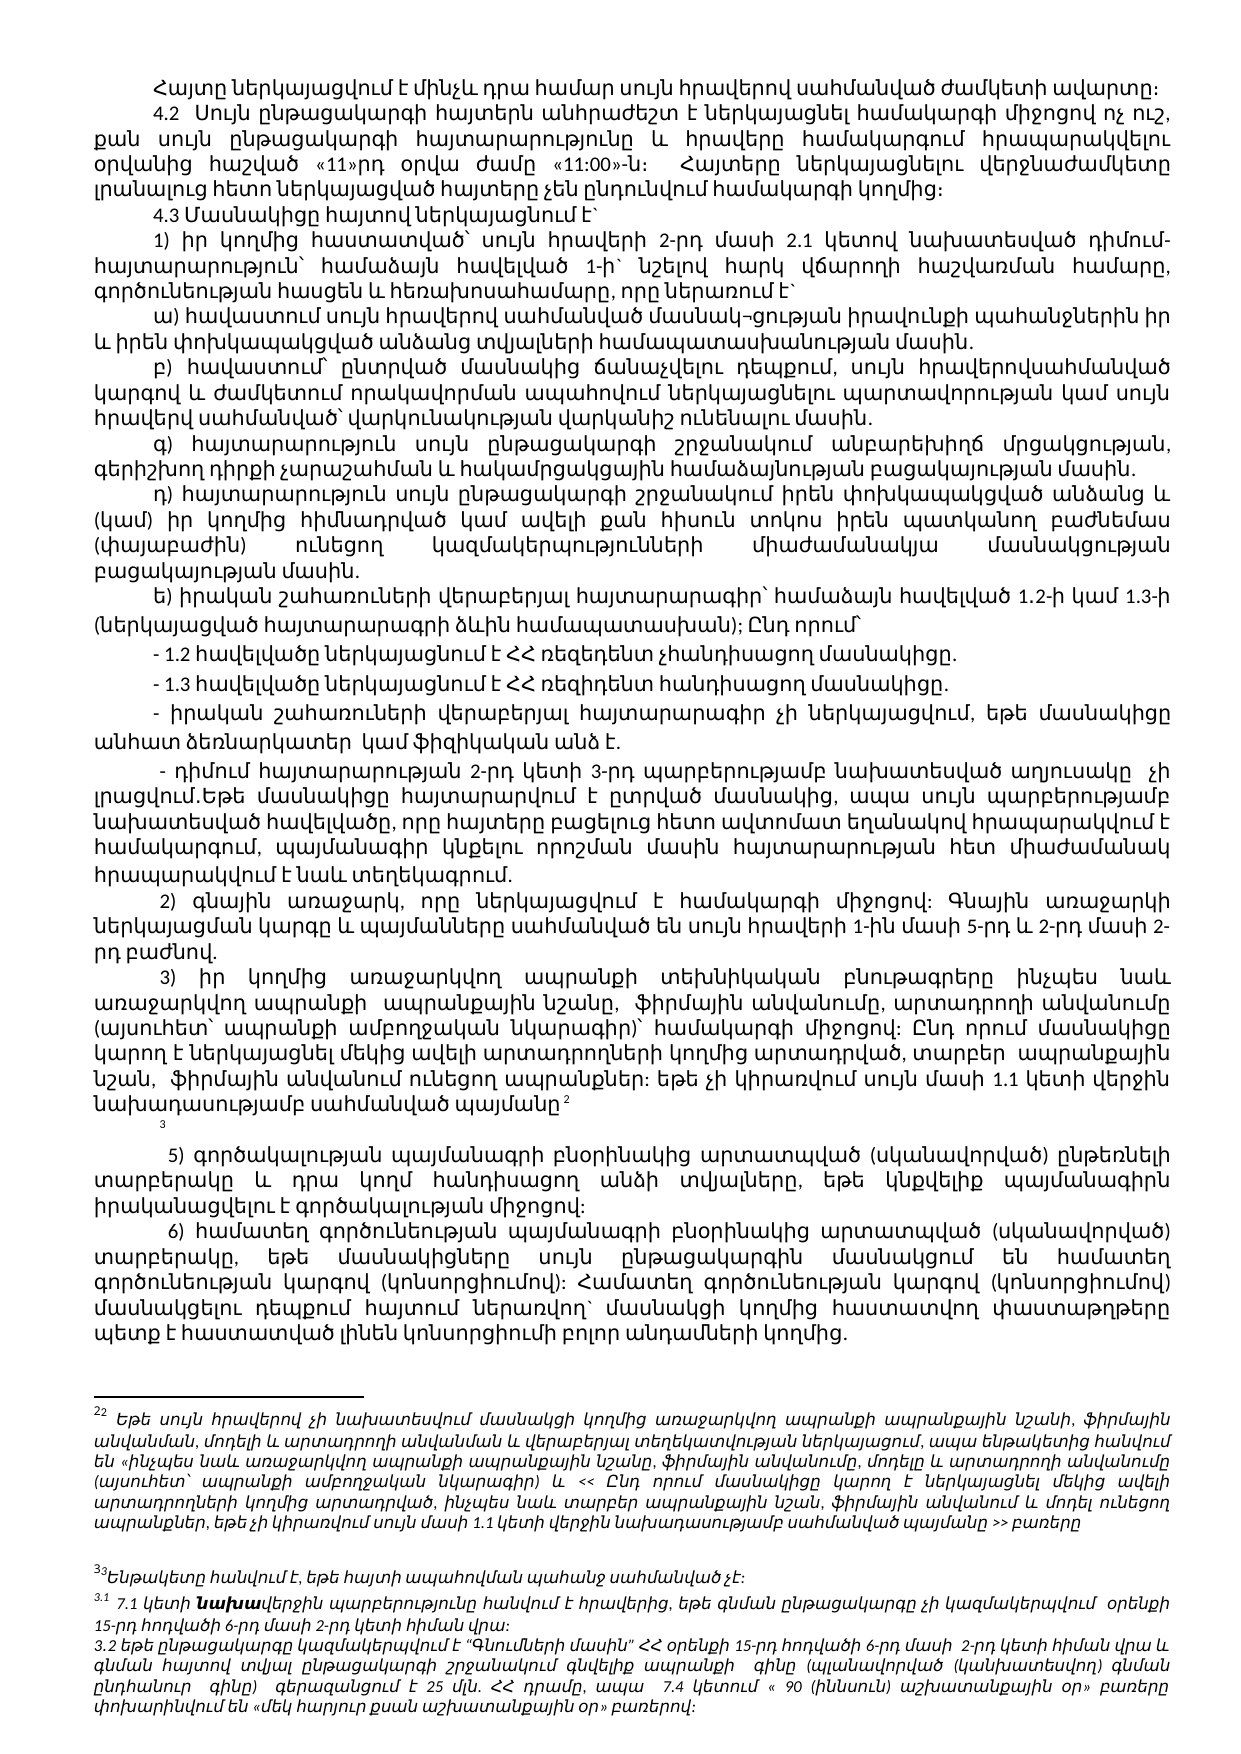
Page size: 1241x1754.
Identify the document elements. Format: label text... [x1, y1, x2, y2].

text ա) հավաստում սույն հրավերով սահմանված մասնակ¬ցության իրավունքի պահանջներին իր և իրեն փոխկապակցված անձանց տվյալների համապատասխանության մասին. [94, 304, 1171, 354]
text 2) գնային առաջարկ, որը ներկայացվում է համակարգի միջոցով: Գնային առաջարկի ներկայացման կարգը և պայմանները սահմանված են սույն հրավերի 1-ին մասի 5-րդ և 2-րդ մասի 2-րդ բաժնով. [94, 888, 1171, 964]
text Հայտը ներկայացվում է մինչև դրա համար սույն հրավերով սահմանված ժամկետի ավարտը։ [94, 75, 1171, 100]
text 3) իր կողմից առաջարկվող ապրանքի տեխնիկական բնութագրերը ինչպես նաև առաջարկվող ապրանքի ապրանքային նշանը, ֆիրմային անվանումը, արտադրողի անվանումը (այսուհետ՝ ապրանքի ամբողջական նկարագիր)՝ համակարգի միջոցով: Ընդ որում մասնակիցը կարող է ներկայացնել մեկից ավելի արտադրողների կողմից արտադրված, տարբեր ապրանքային նշան, ֆիրմային անվանում ունեցող ապրանքներ: եթե չի կիրառվում սույն մասի 1.1 կետի վերջին նախադասությամբ սահմանված պայմանը 2 [94, 964, 1171, 1117]
text 6) համատեղ գործունեության պայմանագրի բնօրինակից արտատպված (սկանավորված) տարբերակը, եթե մասնակիցները սույն ընթացակարգին մասնակցում են համատեղ գործունեության կարգով (կոնսորցիումով): Համատեղ գործունեության կարգով (կոնսորցիումով) մասնակցելու դեպքում հայտում ներառվող` մասնակցի կողմից հաստատվող փաստաթղթերը պետք է հաստատված լինեն կոնսորցիումի բոլոր անդամների կողմից. [94, 1218, 1171, 1346]
text 3 [94, 1117, 1171, 1142]
text 5) գործակալության պայմանագրի բնօրինակից արտատպված (սկանավորված) ընթեռնելի տարբերակը և դրա կողմ հանդիսացող անձի տվյալները, եթե կնքվելիք պայմանագիրն իրականացվելու է գործակալության միջոցով: [94, 1142, 1171, 1218]
text 4.3 Մասնակիցը հայտով ներկայացնում է` [94, 202, 1171, 227]
text դ) հայտարարություն սույն ընթացակարգի շրջանակում իրեն փոխկապակցված անձանց և (կամ) իր կողմից հիմնադրված կամ ավելի քան հիսուն տոկոս իրեն պատկանող բաժնեմաս (փայաբաժին) ունեցող կազմակերպությունների միաժամանակյա մասնակցության բացակայության մասին. [94, 482, 1171, 583]
text 1) իր կողմից հաստատված՝ սույն հրավերի 2-րդ մասի 2.1 կետով նախատեսված դիմում-հայտարարություն՝ համաձայն հավելված 1-ի` նշելով հարկ վճարողի հաշվառման համարը, գործունեության հասցեն և հեռախոսահամարը, որը ներառում է` [94, 227, 1171, 304]
text ե) իրական շահառուների վերաբերյալ հայտարարագիր՝ համաձայն հավելված 1․2-ի կամ 1.3-ի (ներկայացված հայտարարագրի ձևին համապատասխան); Ընդ որում՝ [94, 583, 1171, 638]
text - իրական շահառուների վերաբերյալ հայտարարագիր չի ներկայացվում, եթե մասնակիցը անհատ ձեռնարկատեր կամ ֆիզիկական անձ է. [94, 700, 1171, 754]
text - 1.2 հավելվածը ներկայացնում է ՀՀ ռեզեդենտ չհանդիսացող մասնակիցը. [94, 642, 1171, 667]
text բ) հավաստում՝ ընտրված մասնակից ճանաչվելու դեպքում, սույն հրավերովսահմանված կարգով և ժամկետում որակավորման ապահովում ներկայացնելու պարտավորության կամ սույն հրավերվ սահմանված՝ վարկունակության վարկանիշ ունենալու մասին. [94, 354, 1171, 431]
text - դիմում հայտարարության 2-րդ կետի 3-րդ պարբերությամբ նախատեսված աղյուսակը չի լրացվում․Եթե մասնակիցը հայտարարվում է ըտրված մասնակից, ապա սույն պարբերությամբ նախատեսված հավելվածը, որը հայտերը բացելուց հետո ավտոմատ եղանակով հրապարակվում է համակարգում, պայմանագիր կնքելու որոշման մասին հայտարարության հետ միաժամանակ հրապարակվում է նաև տեղեկագրում. [94, 758, 1171, 888]
text - 1.3 հավելվածը ներկայացնում է ՀՀ ռեզիդենտ հանդիսացող մասնակիցը. [94, 671, 1171, 696]
text 4.2 Սույն ընթացակարգի հայտերն անհրաժեշտ է ներկայացնել համակարգի միջոցով ոչ ուշ, քան սույն ընթացակարգի հայտարարությունը և հրավերը համակարգում հրապարակվելու օրվանից հաշված «11»րդ օրվա ժամը «11:00»-ն։ Հայտերը ներկայացնելու վերջնաժամկետը լրանալուց հետո ներկայացված հայտերը չեն ընդունվում համակարգի կողմից։ [94, 100, 1171, 202]
text գ) հայտարարություն սույն ընթացակարգի շրջանակում անբարեխիղճ մրցակցության, գերիշխող դիրքի չարաշահման և հակամրցակցային համաձայնության բացակայության մասին. [94, 431, 1171, 482]
